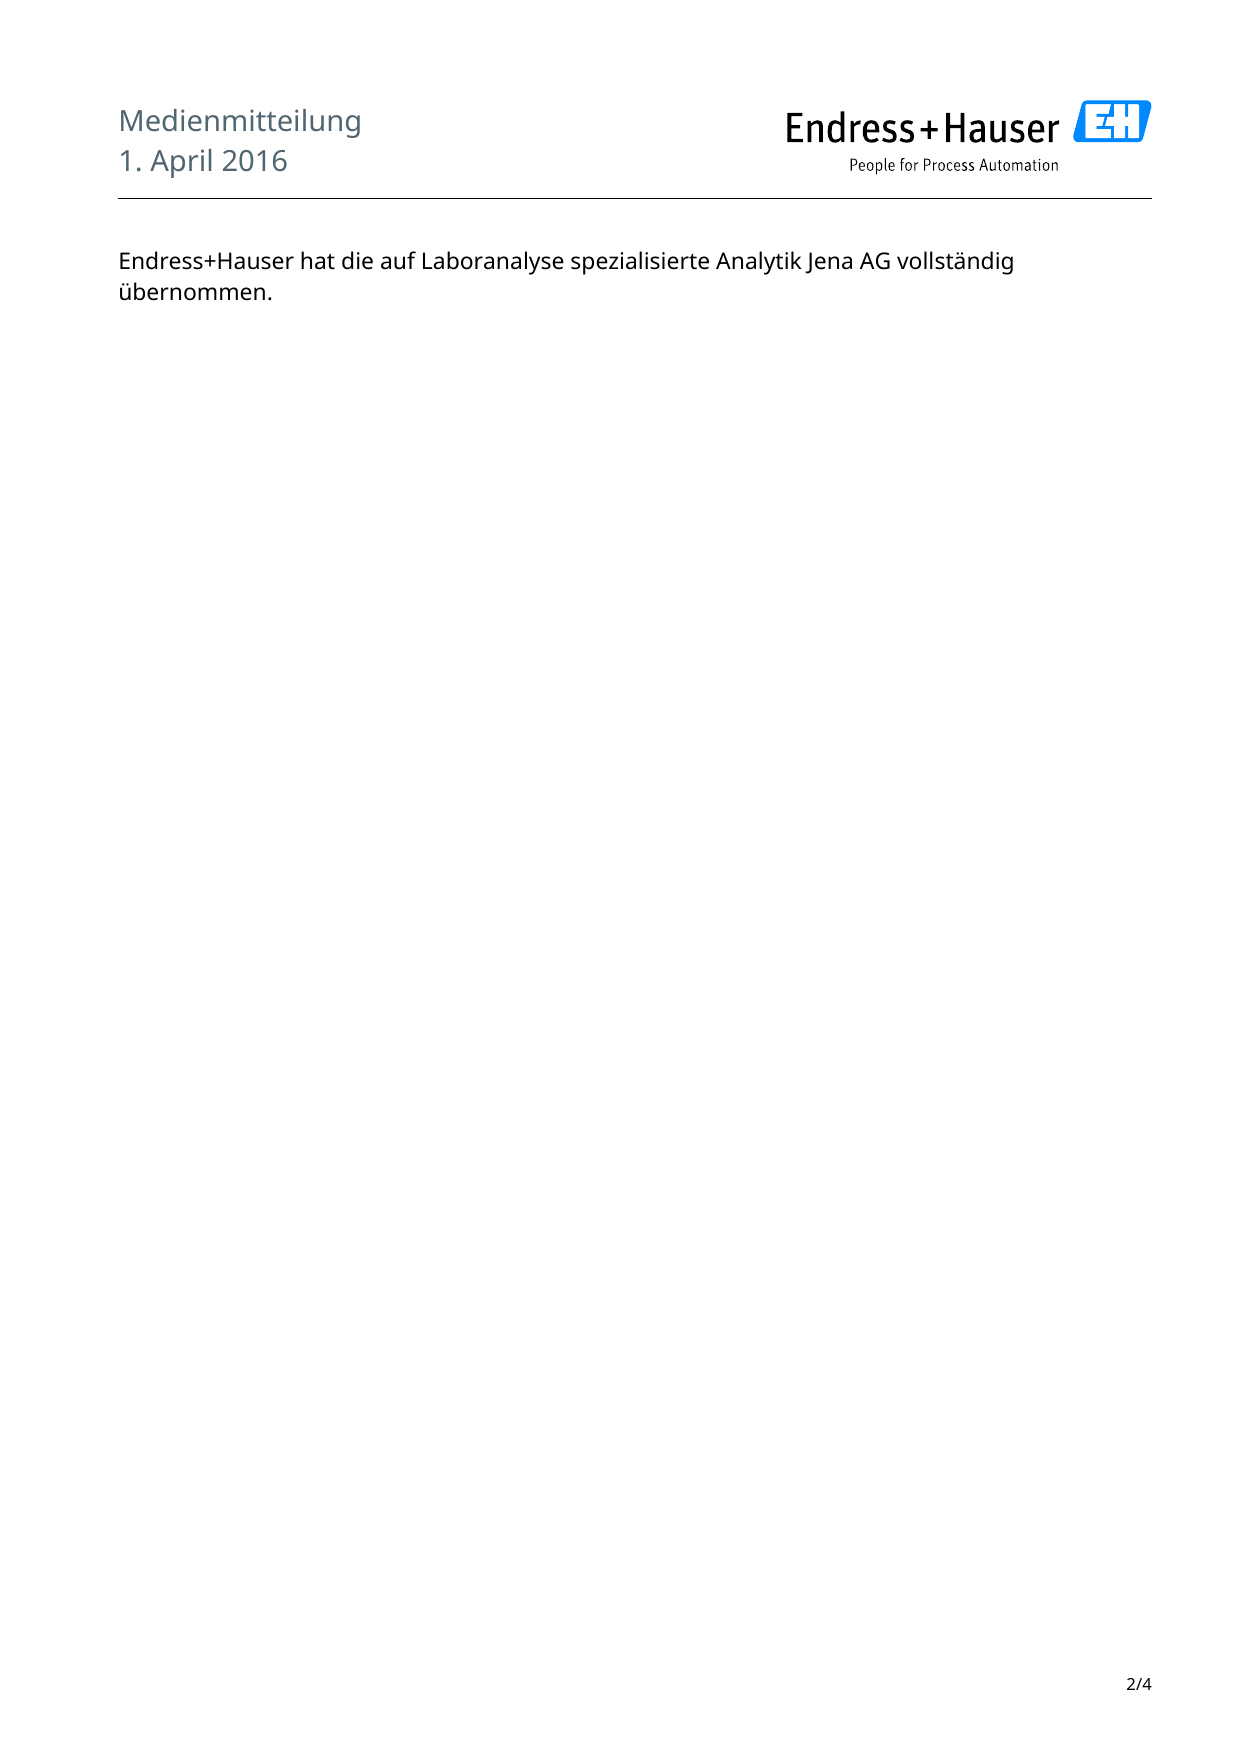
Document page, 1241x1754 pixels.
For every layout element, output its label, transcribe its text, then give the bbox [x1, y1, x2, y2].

text Endress+Hauser hat die auf Laboranalyse spezialisierte Analytik Jena AG vollständig übernommen. [118, 245, 1152, 308]
